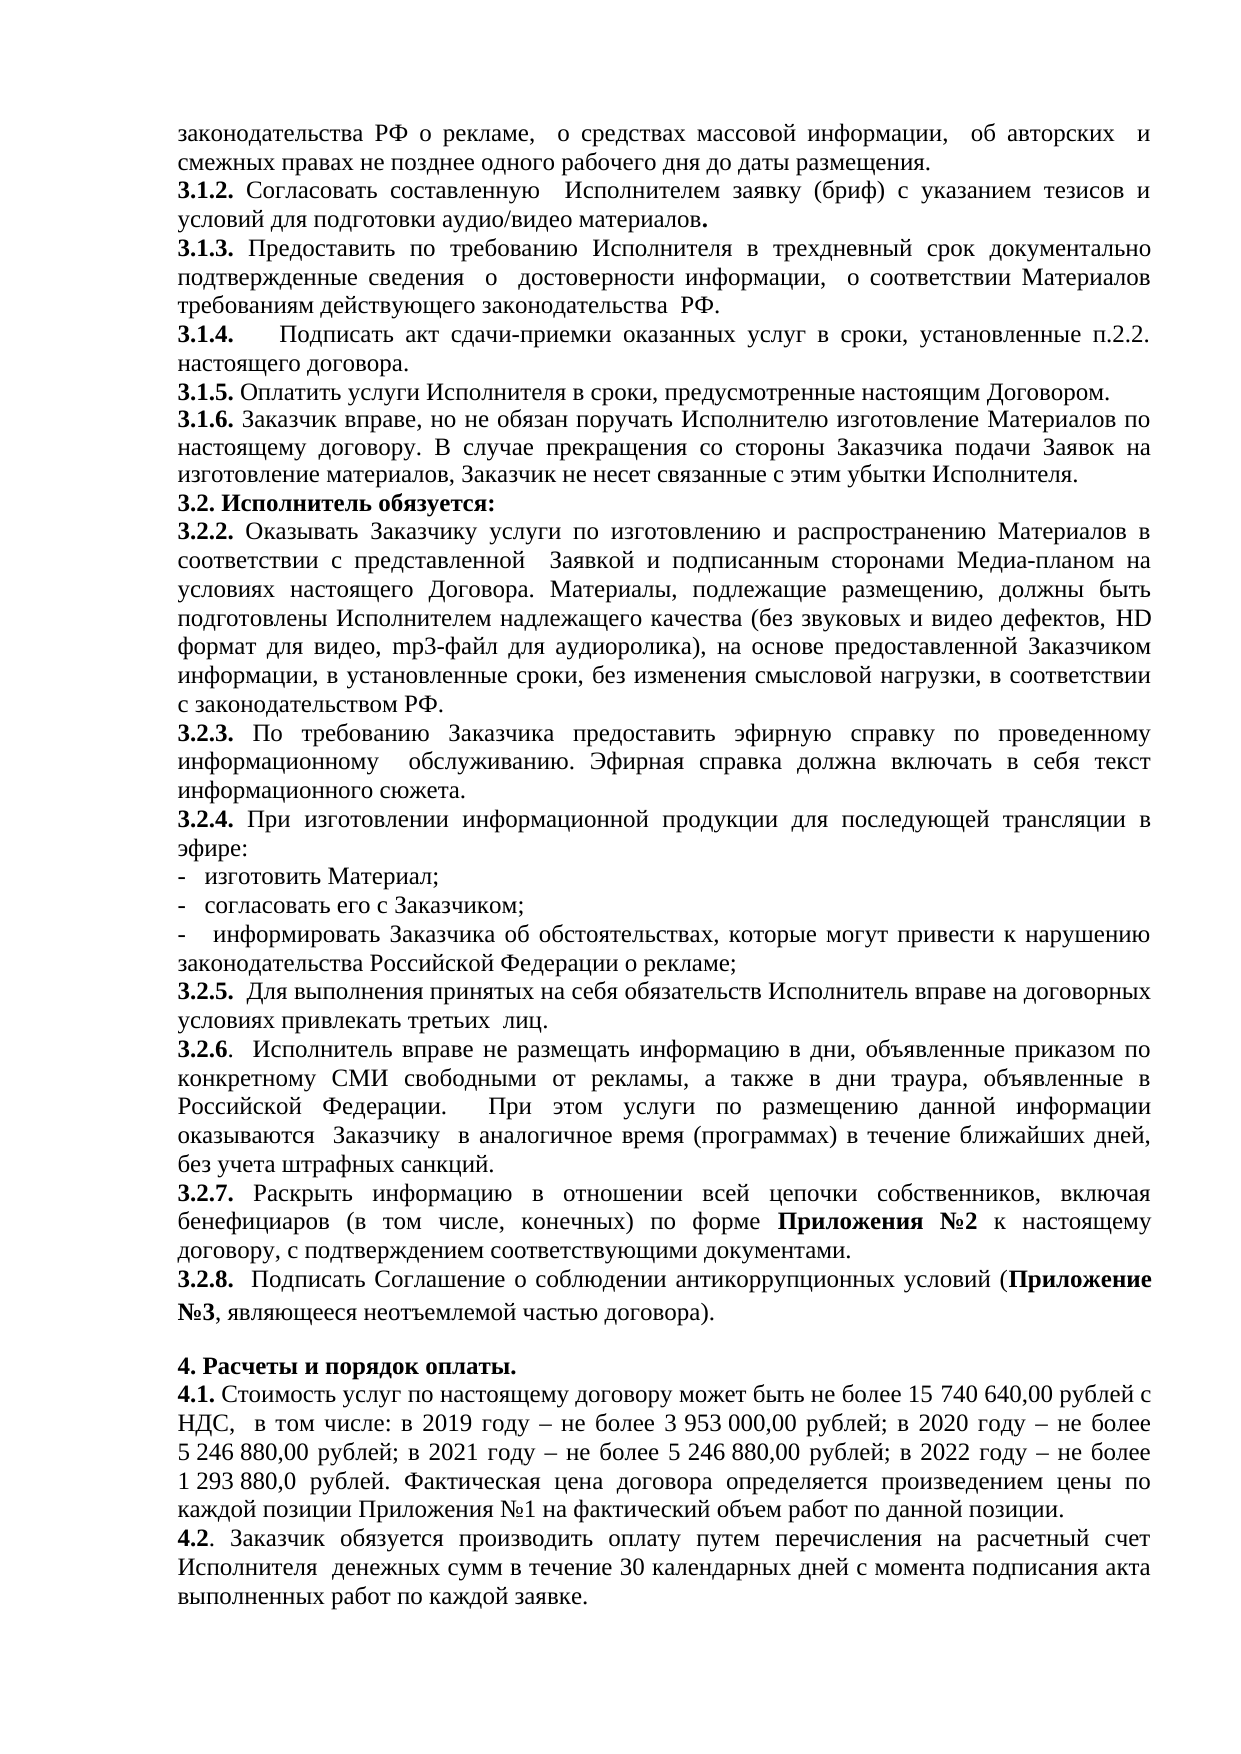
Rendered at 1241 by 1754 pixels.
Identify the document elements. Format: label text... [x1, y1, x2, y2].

text 3.1.6. Заказчик вправе, но не обязан поручать Исполнителю изготовление Материалов по настоящему договору. В случае прекращения со стороны Заказчика подачи Заявок на изготовление материалов, Заказчик не несет связанные с этим убытки Исполнителя. [177, 406, 1152, 488]
text 4. Расчеты и порядок оплаты. [177, 1351, 1152, 1379]
text - информировать Заказчика об обстоятельствах, которые могут привести к нарушению законодательства Российской Федерации о рекламе; [177, 919, 1152, 976]
text 4.1. Стоимость услуг по настоящему договору может быть не более 15 740 640,00 рублей с НДС, в том числе: в 2019 году – не более 3 953 000,00 рублей; в 2020 году – не более 5 246 880,00 рублей; в 2021 году – не более 5 246 880,00 рублей; в 2022 году – не более 1 293 880,0 рублей. Фактическая цена договора определяется произведением цены по каждой позиции Приложения №1 на фактический объем работ по данной позиции. [177, 1379, 1152, 1523]
text - изготовить Материал; [177, 861, 1152, 890]
text 3.1.4. Подписать акт сдачи-приемки оказанных услуг в сроки, установленные п.2.2. настоящего договора. [177, 319, 1152, 377]
text 4.2. Заказчик обязуется производить оплату путем перечисления на расчетный счет Исполнителя денежных сумм в течение 30 календарных дней с момента подписания акта выполненных работ по каждой заявке. [177, 1523, 1152, 1609]
text 3.2. Исполнитель обязуется: [177, 488, 1152, 516]
text - согласовать его с Заказчиком; [177, 890, 1152, 919]
text 3.2.2. Оказывать Заказчику услуги по изготовлению и распространению Материалов в соответствии с представленной Заявкой и подписанным сторонами Медиа-планом на условиях настоящего Договора. Материалы, подлежащие размещению, должны быть подготовлены Исполнителем надлежащего качества (без звуковых и видео дефектов, HD формат для видео, mp3-файл для аудиоролика), на основе предоставленной Заказчиком информации, в установленные сроки, без изменения смысловой нагрузки, в соответствии с законодательством РФ. [177, 516, 1152, 718]
text 3.2.4. При изготовлении информационной продукции для последующей трансляции в эфире: [177, 804, 1152, 861]
text 3.2.5. Для выполнения принятых на себя обязательств Исполнитель вправе на договорных условиях привлекать третьих лиц. [177, 976, 1152, 1034]
text 3.2.8. Подписать Соглашение о соблюдении антикоррупционных условий (Приложение №3, являющееся неотъемлемой частью договора). [177, 1264, 1152, 1326]
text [177, 118, 1152, 176]
text 3.2.3. По требованию Заказчика предоставить эфирную справку по проведенному информационному обслуживанию. Эфирная справка должна включать в себя текст информационного сюжета. [177, 718, 1152, 804]
text 3.1.5. Оплатить услуги Исполнителя в сроки, предусмотренные настоящим Договором. [177, 377, 1152, 406]
text 3.1.3. Предоставить по требованию Исполнителя в трехдневный срок документально подтвержденные сведения о достоверности информации, о соответствии Материалов требованиям действующего законодательства РФ. [177, 233, 1152, 319]
text 3.2.6. Исполнитель вправе не размещать информацию в дни, объявленные приказом по конкретному СМИ свободными от рекламы, а также в дни траура, объявленные в Российской Федерации. При этом услуги по размещению данной информации оказываются Заказчику в аналогичное время (программах) в течение ближайших дней, без учета штрафных санкций. [177, 1034, 1152, 1178]
text 3.1.2. Согласовать составленную Исполнителем заявку (бриф) с указанием тезисов и условий для подготовки аудио/видео материалов. [177, 176, 1152, 233]
text 3.2.7. Раскрыть информацию в отношении всей цепочки собственников, включая бенефициаров (в том числе, конечных) по форме Приложения №2 к настоящему договору, с подтверждением соответствующими документами. [177, 1178, 1152, 1264]
